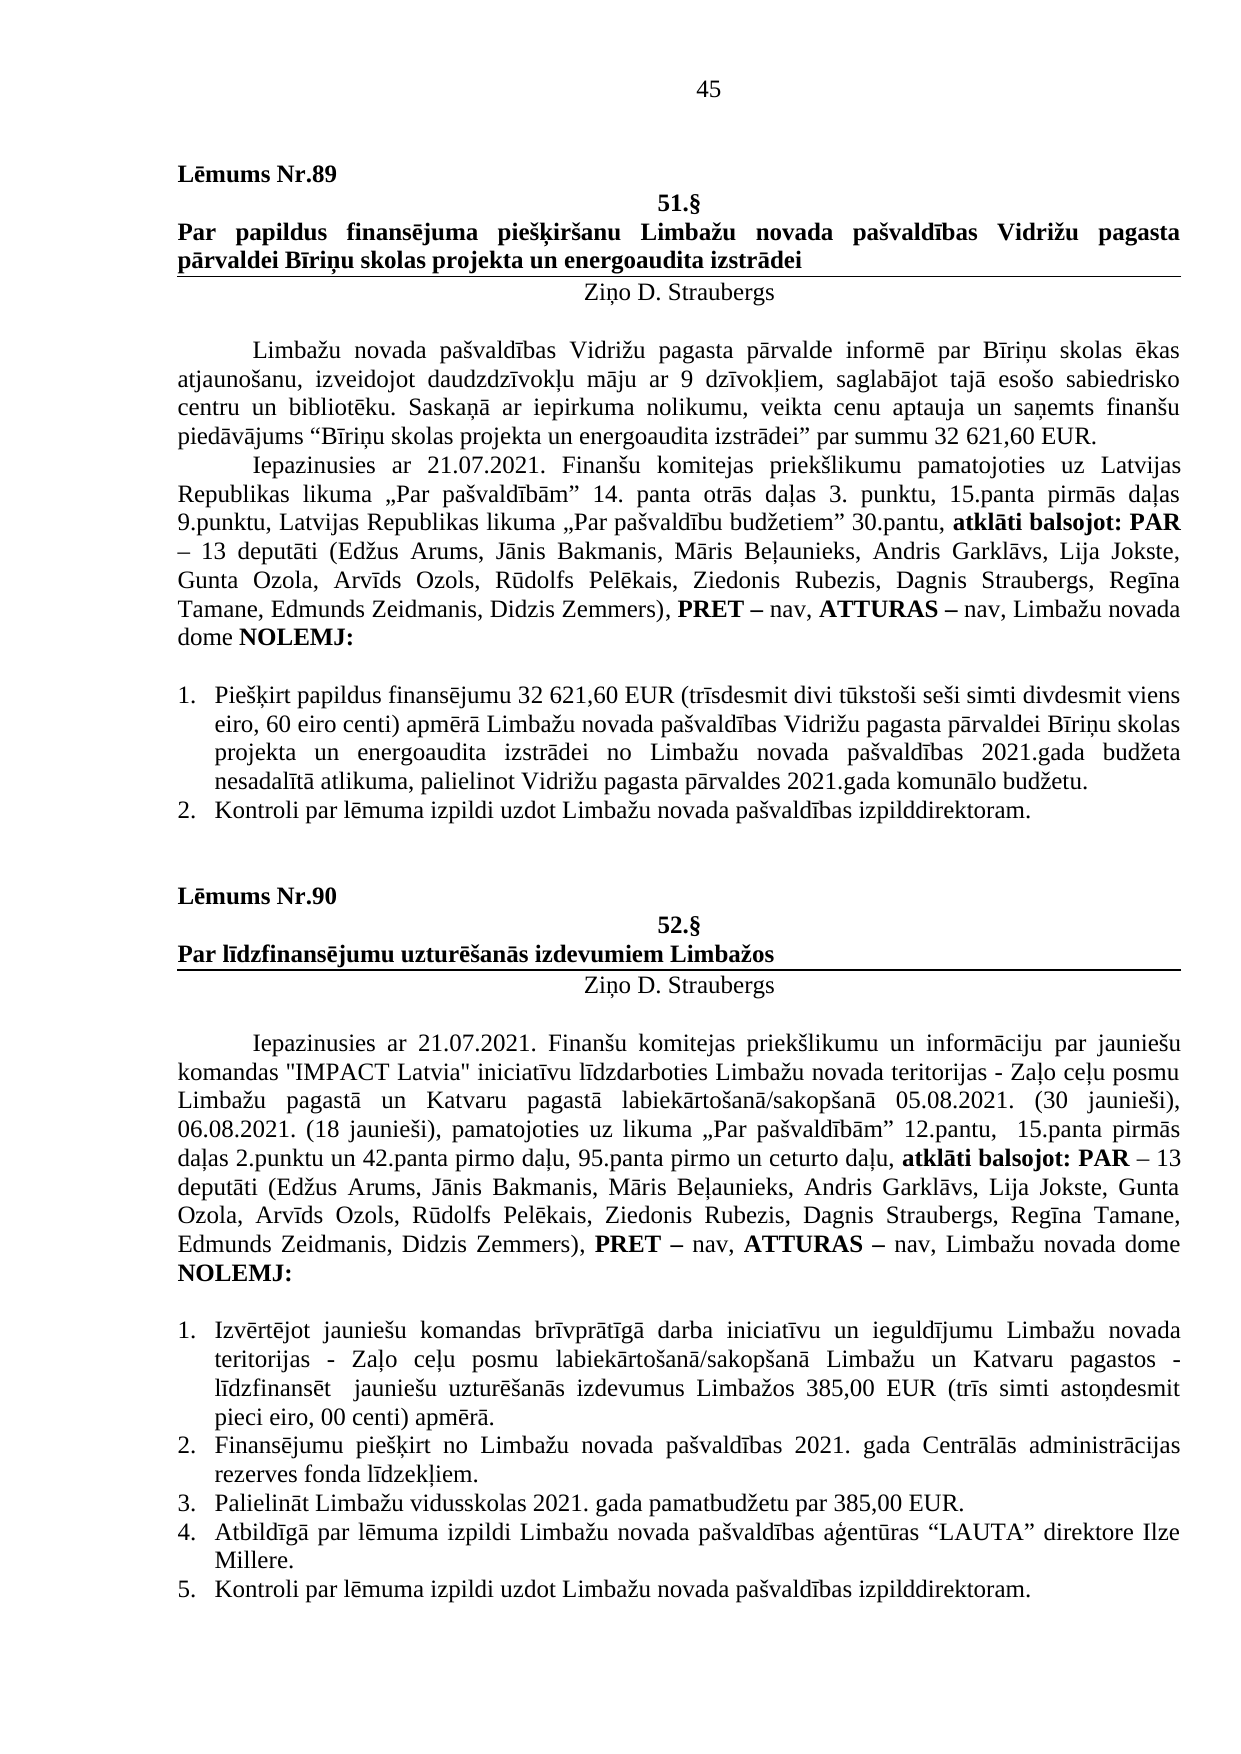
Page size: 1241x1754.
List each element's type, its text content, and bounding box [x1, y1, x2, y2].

list Izvērtējot jauniešu komandas brīvprātīgā darba iniciatīvu un ieguldījumu Limbažu novada teritorijas - Zaļo ceļu posmu labiekārtošanā/sakopšanā Limbažu un Katvaru pagastos - līdzfinansēt jauniešu uzturēšanās izdevumus Limbažos 385,00 EUR (trīs simti astoņdesmit pieci eiro, 00 centi) apmērā. [177, 1316, 1181, 1431]
list Piešķirt papildus finansējumu 32 621,60 EUR (trīsdesmit divi tūkstoši seši simti divdesmit viens eiro, 60 eiro centi) apmērā Limbažu novada pašvaldības Vidrižu pagasta pārvaldei Bīriņu skolas projekta un energoaudita izstrādei no Limbažu novada pašvaldības 2021.gada budžeta nesadalītā atlikuma, palielinot Vidrižu pagasta pārvaldes 2021.gada komunālo budžetu. [177, 680, 1181, 795]
text Par līdzfinansējumu uzturēšanās izdevumiem Limbažos [177, 939, 1181, 969]
text Iepazinusies ar 21.07.2021. Finanšu komitejas priekšlikumu un informāciju par jauniešu komandas ''IMPACT Latvia'' iniciatīvu līdzdarboties Limbažu novada teritorijas - Zaļo ceļu posmu Limbažu pagastā un Katvaru pagastā labiekārtošanā/sakopšanā 05.08.2021. (30 jaunieši), 06.08.2021. (18 jaunieši), pamatojoties uz likuma „Par pašvaldībām” 12.pantu, 15.panta pirmās daļas 2.punktu un 42.panta pirmo daļu, 95.panta pirmo un ceturto daļu, atklāti balsojot: PAR – 13 deputāti (Edžus Arums, Jānis Bakmanis, Māris Beļaunieks, Andris Garklāvs, Lija Jokste, Gunta Ozola, Arvīds Ozols, Rūdolfs Pelēkais, Ziedonis Rubezis, Dagnis Straubergs, Regīna Tamane, Edmunds Zeidmanis, Didzis Zemmers), PRET – nav, ATTURAS – nav, Limbažu novada dome NOLEMJ: [177, 1114, 1181, 1287]
text 52.§ [177, 910, 1181, 939]
text Iepazinusies ar 21.07.2021. Finanšu komitejas priekšlikumu pamatojoties uz Latvijas Republikas likuma „Par pašvaldībām” 14. panta otrās daļas 3. punktu, 15.panta pirmās daļas 9.punktu, Latvijas Republikas likuma „Par pašvaldību budžetiem” 30.pantu, atklāti balsojot: PAR – 13 deputāti (Edžus Arums, Jānis Bakmanis, Māris Beļaunieks, Andris Garklāvs, Lija Jokste, Gunta Ozola, Arvīds Ozols, Rūdolfs Pelēkais, Ziedonis Rubezis, Dagnis Straubergs, Regīna Tamane, Edmunds Zeidmanis, Didzis Zemmers), PRET – nav, ATTURAS – nav, Limbažu novada dome NOLEMJ: [177, 450, 1181, 651]
list Atbildīgā par lēmuma izpildi Limbažu novada pašvaldības aģentūras “LAUTA” direktore Ilze Millere. [177, 1517, 1181, 1574]
text 51.§ [177, 188, 1181, 217]
list Finansējumu piešķirt no Limbažu novada pašvaldības 2021. gada Centrālās administrācijas rezerves fonda līdzekļiem. [177, 1431, 1181, 1488]
text Limbažu novada pašvaldības Vidrižu pagasta pārvalde informē par Bīriņu skolas ēkas atjaunošanu, izveidojot daudzdzīvokļu māju ar 9 dzīvokļiem, saglabājot tajā esošo sabiedrisko centru un bibliotēku. Saskaņā ar iepirkuma nolikumu, veikta cenu aptauja un saņemts finanšu piedāvājums “Bīriņu skolas projekta un energoaudita izstrādei” par summu 32 621,60 EUR. [177, 335, 1181, 450]
list Palielināt Limbažu vidusskolas 2021. gada pamatbudžetu par 385,00 EUR. [177, 1488, 1181, 1517]
text Ziņo D. Straubergs [177, 971, 1181, 999]
list Kontroli par lēmuma izpildi uzdot Limbažu novada pašvaldības izpilddirektoram. [177, 795, 1181, 824]
text Lēmums Nr.90 [177, 881, 1181, 910]
text Par papildus finansējuma piešķiršanu Limbažu novada pašvaldības Vidrižu pagasta pārvaldei Bīriņu skolas projekta un energoaudita izstrādei [177, 217, 1181, 276]
text Lēmums Nr.89 [177, 159, 1181, 188]
list Kontroli par lēmuma izpildi uzdot Limbažu novada pašvaldības izpilddirektoram. [177, 1574, 1181, 1603]
text Ziņo D. Straubergs [177, 277, 1181, 306]
